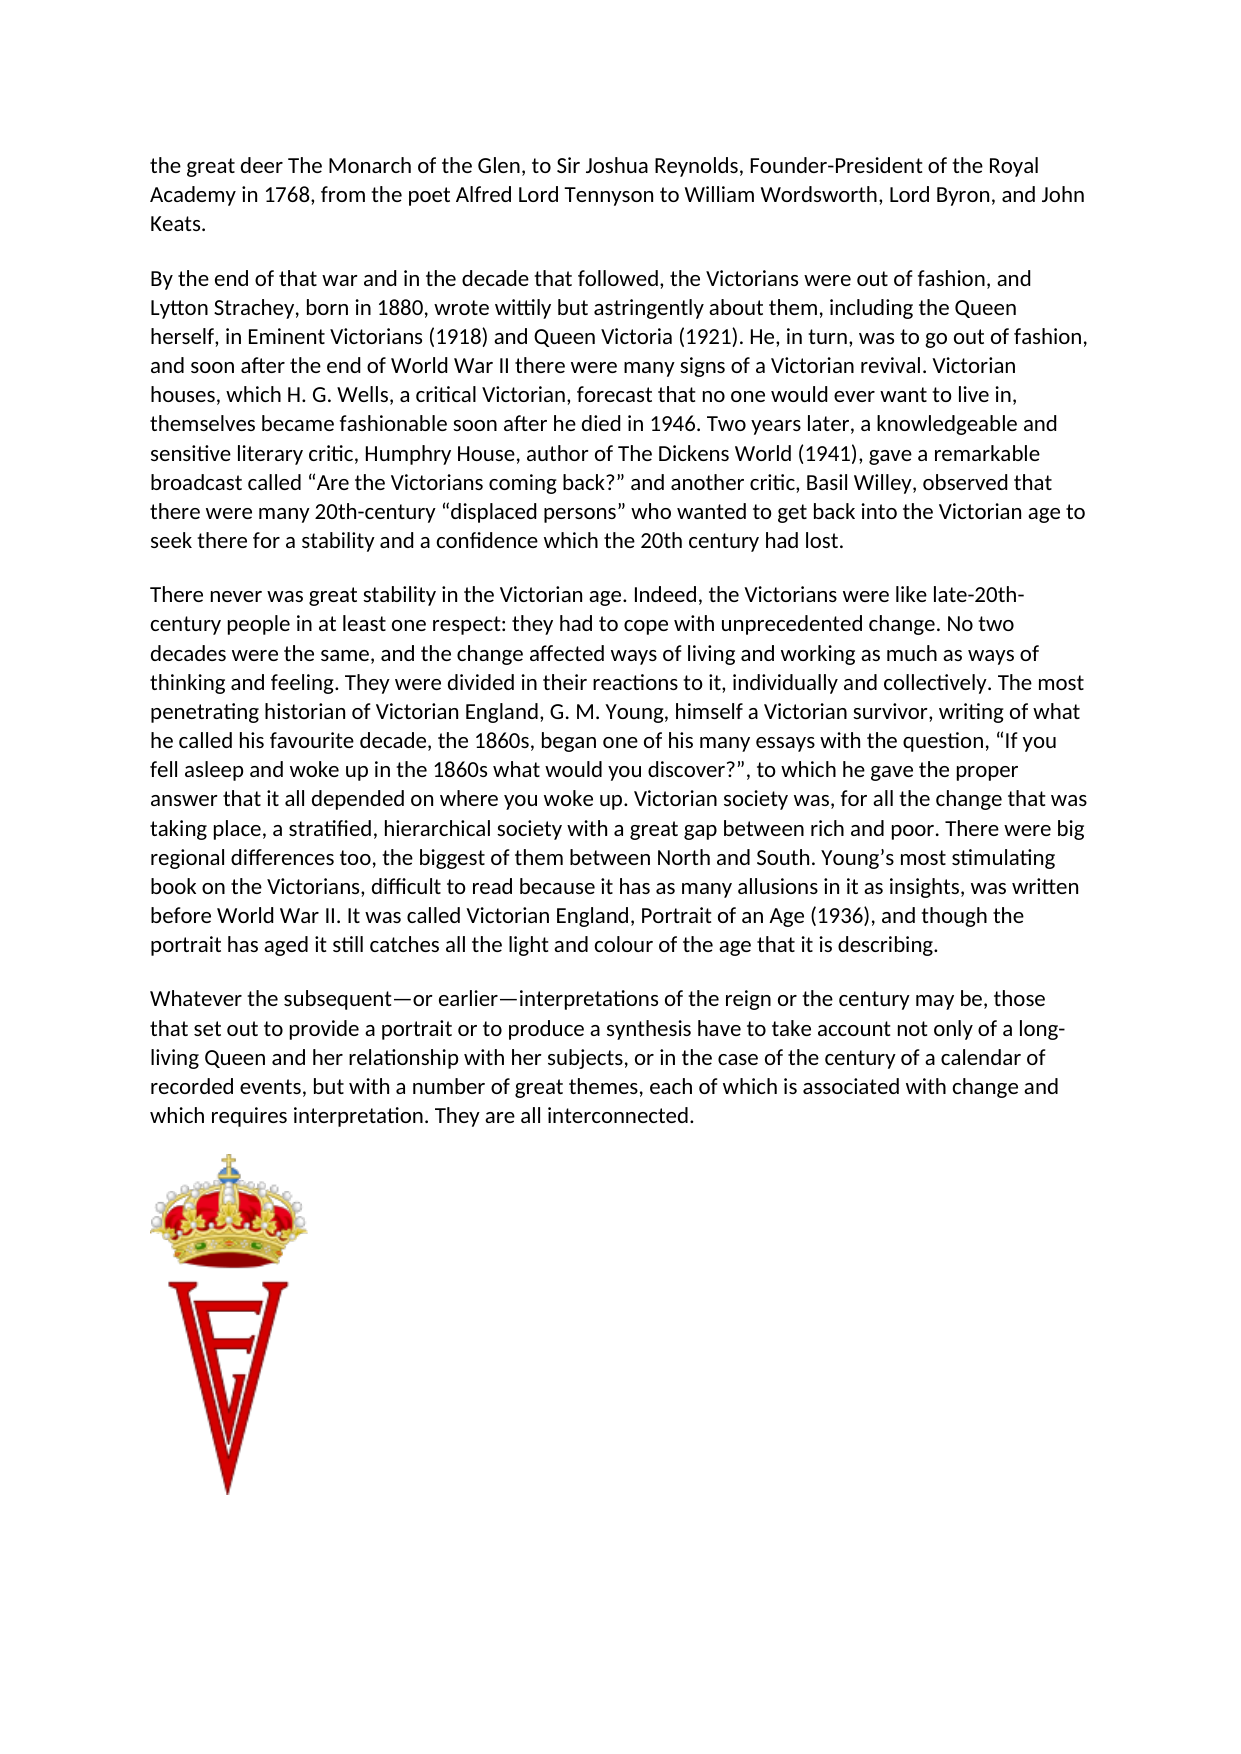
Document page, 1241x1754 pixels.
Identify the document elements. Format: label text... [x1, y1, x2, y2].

picture [150, 1154, 308, 1495]
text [150, 150, 1090, 237]
text Whatever the subsequent—or earlier—interpretations of the reign or the century may be, those that set out to provide a portrait or to produce a synthesis have to take account not only of a long-living Queen and her relationship with her subjects, or in the case of the century of a calendar of recorded events, but with a number of great themes, each of which is associated with change and which requires interpretation. They are all interconnected. [150, 983, 1090, 1129]
text There never was great stability in the Victorian age. Indeed, the Victorians were like late-20th-century people in at least one respect: they had to cope with unprecedented change. No two decades were the same, and the change affected ways of living and working as much as ways of thinking and feeling. They were divided in their reactions to it, individually and collectively. The most penetrating historian of Victorian England, G. M. Young, himself a Victorian survivor, writing of what he called his favourite decade, the 1860s, began one of his many essays with the question, “If you fell asleep and woke up in the 1860s what would you discover?”, to which he gave the proper answer that it all depended on where you woke up. Victorian society was, for all the change that was taking place, a stratified, hierarchical society with a great gap between rich and poor. There were big regional differences too, the biggest of them between North and South. Young’s most stimulating book on the Victorians, difficult to read because it has as many allusions in it as insights, was written before World War II. It was called Victorian England, Portrait of an Age (1936), and though the portrait has aged it still catches all the light and colour of the age that it is describing. [150, 579, 1090, 958]
text By the end of that war and in the decade that followed, the Victorians were out of fashion, and Lytton Strachey, born in 1880, wrote wittily but astringently about them, including the Queen herself, in Eminent Victorians (1918) and Queen Victoria (1921). He, in turn, was to go out of fashion, and soon after the end of World War II there were many signs of a Victorian revival. Victorian houses, which H. G. Wells, a critical Victorian, forecast that no one would ever want to live in, themselves became fashionable soon after he died in 1946. Two years later, a knowledgeable and sensitive literary critic, Humphry House, author of The Dickens World (1941), gave a remarkable broadcast called “Are the Victorians coming back?” and another critic, Basil Willey, observed that there were many 20th-century “displaced persons” who wanted to get back into the Victorian age to seek there for a stability and a confidence which the 20th century had lost. [150, 262, 1090, 554]
